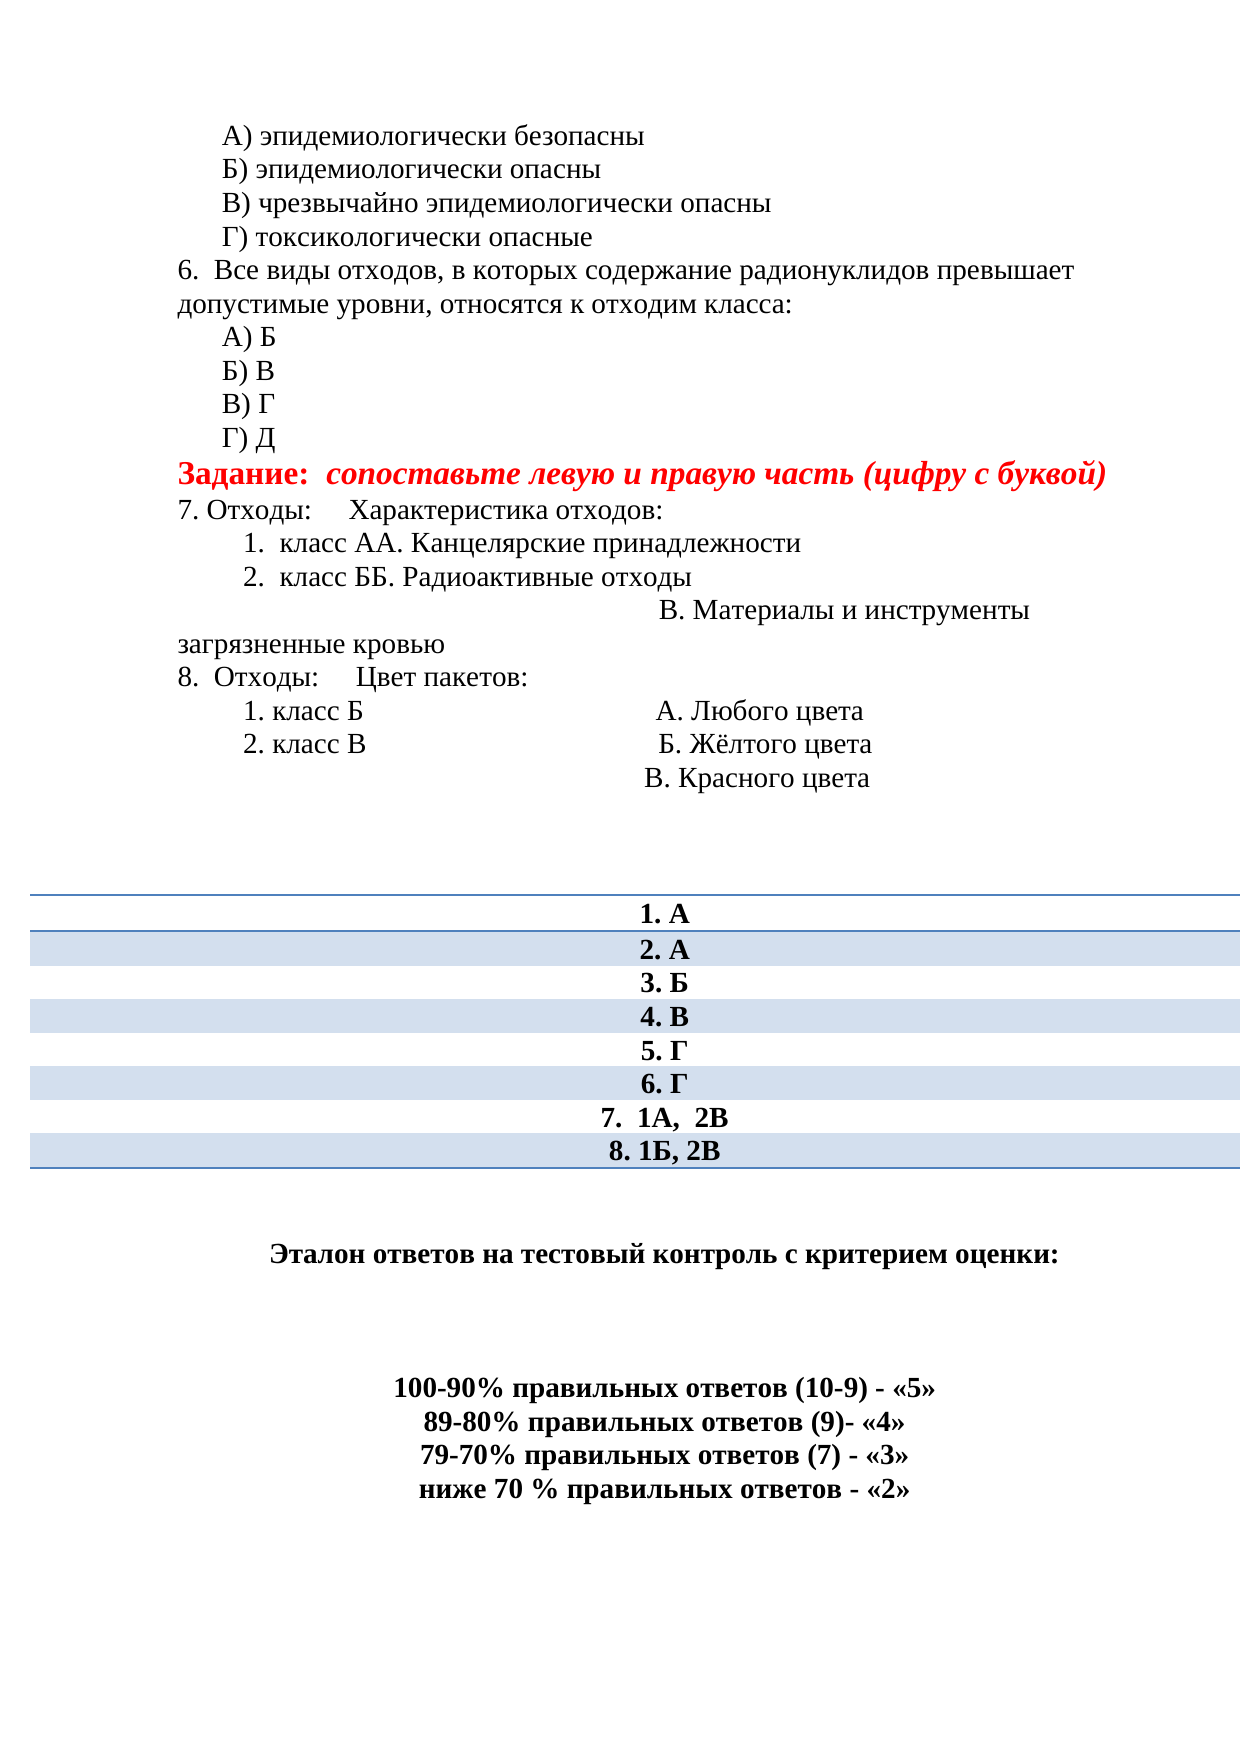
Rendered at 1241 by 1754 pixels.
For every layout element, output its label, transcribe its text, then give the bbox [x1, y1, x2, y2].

text 79-70% правильных ответов (7) - «3» [177, 1437, 1152, 1471]
text 1. класс АА. Канцелярские принадлежности [177, 525, 1152, 559]
text В. Красного цвета [177, 760, 1152, 794]
table_cell 8. 1Б, 2В [30, 1133, 1240, 1167]
text А) Б [177, 319, 1152, 353]
text Эталон ответов на тестовый контроль с критерием оценки: [177, 1236, 1152, 1269]
text В) чрезвычайно эпидемиологически опасны [177, 185, 1152, 219]
text В) Г [177, 386, 1152, 420]
text 6. Все виды отходов, в которых содержание радионуклидов превышает допустимые уровни, относятся к отходим класса: [177, 252, 1152, 319]
table_header 1. А [30, 896, 1240, 930]
text А) эпидемиологически безопасны [177, 118, 1152, 152]
text 100-90% правильных ответов (10-9) - «5» [177, 1370, 1152, 1404]
text 8. Отходы: Цвет пакетов: [177, 659, 1152, 693]
text Г) токсикологически опасные [177, 219, 1152, 252]
text 2. класс В Б. Жёлтого цвета [177, 727, 1152, 760]
table_cell 4. В [30, 999, 1240, 1033]
text ниже 70 % правильных ответов - «2» [177, 1471, 1152, 1504]
table_cell 2. А [30, 932, 1240, 966]
text Г) Д [177, 420, 1152, 453]
table_cell 3. Б [30, 966, 1240, 999]
text Б) В [177, 353, 1152, 386]
text 1. класс Б А. Любого цвета [177, 693, 1152, 727]
table_cell 7. 1А, 2В [30, 1100, 1240, 1133]
text 89-80% правильных ответов (9)- «4» [177, 1404, 1152, 1437]
text Задание: сопоставьте левую и правую часть (цифру с буквой) [177, 453, 1152, 492]
table_cell 6. Г [30, 1066, 1240, 1100]
text Б) эпидемиологически опасны [177, 152, 1152, 185]
table_cell 5. Г [30, 1033, 1240, 1066]
text 7. Отходы: Характеристика отходов: [177, 492, 1152, 525]
text В. Материалы и инструменты загрязненные кровью [177, 592, 1152, 659]
text 2. класс ББ. Радиоактивные отходы [177, 559, 1152, 592]
